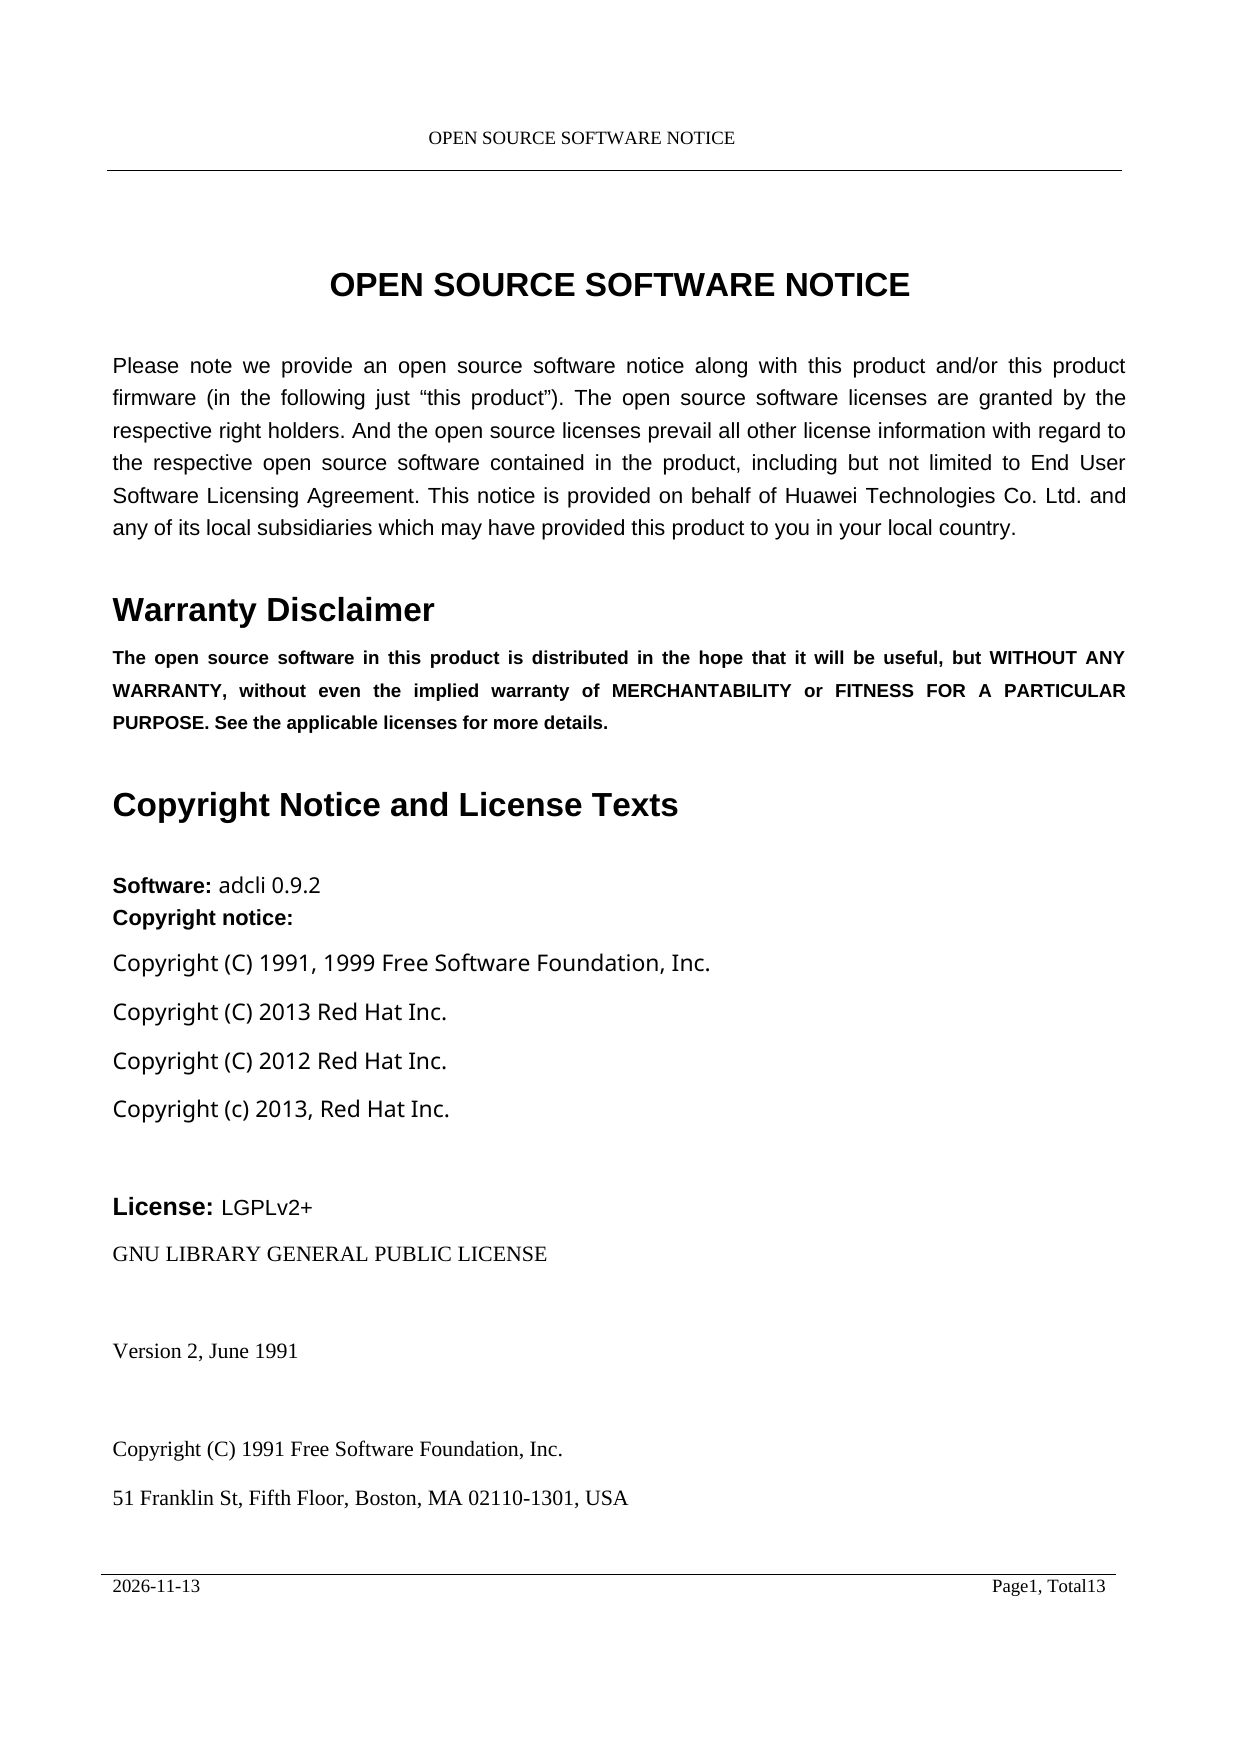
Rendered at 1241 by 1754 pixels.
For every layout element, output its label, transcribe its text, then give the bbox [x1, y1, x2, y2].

text OPEN SOURCE SOFTWARE NOTICE [112, 251, 1128, 316]
text The open source software in this product is distributed in the hope that it will be useful, but WITHOUT ANY WARRANTY, without even the implied warranty of MERCHANTABILITY or FITNESS FOR A PARTICULAR PURPOSE. See the applicable licenses for more details. [112, 641, 1128, 739]
text Copyright (C) 1991, 1999 Free Software Foundation, Inc. Copyright (C) 2013 Red Hat Inc. Copyright (C) 2012 Red Hat Inc. Copyright (c) 2013, Red Hat Inc. [112, 947, 1128, 1174]
text Software: adcli 0.9.2 [112, 869, 1128, 901]
text Copyright Notice and License Texts [112, 771, 1128, 836]
text License: LGPLv2+ [112, 1190, 1128, 1223]
text Warranty Disclaimer [112, 576, 1128, 641]
text Please note we provide an open source software notice along with this product and/or this product firmware (in the following just “this product”). The open source software licenses are granted by the respective right holders. And the open source licenses prevail all other license information with regard to the respective open source software contained in the product, including but not limited to End User Software Licensing Agreement. This notice is provided on behalf of Huawei Technologies Co. Ltd. and any of its local subsidiaries which may have provided this product to you in your local country. [112, 349, 1128, 544]
text Copyright notice: [112, 901, 1128, 934]
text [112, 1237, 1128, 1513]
